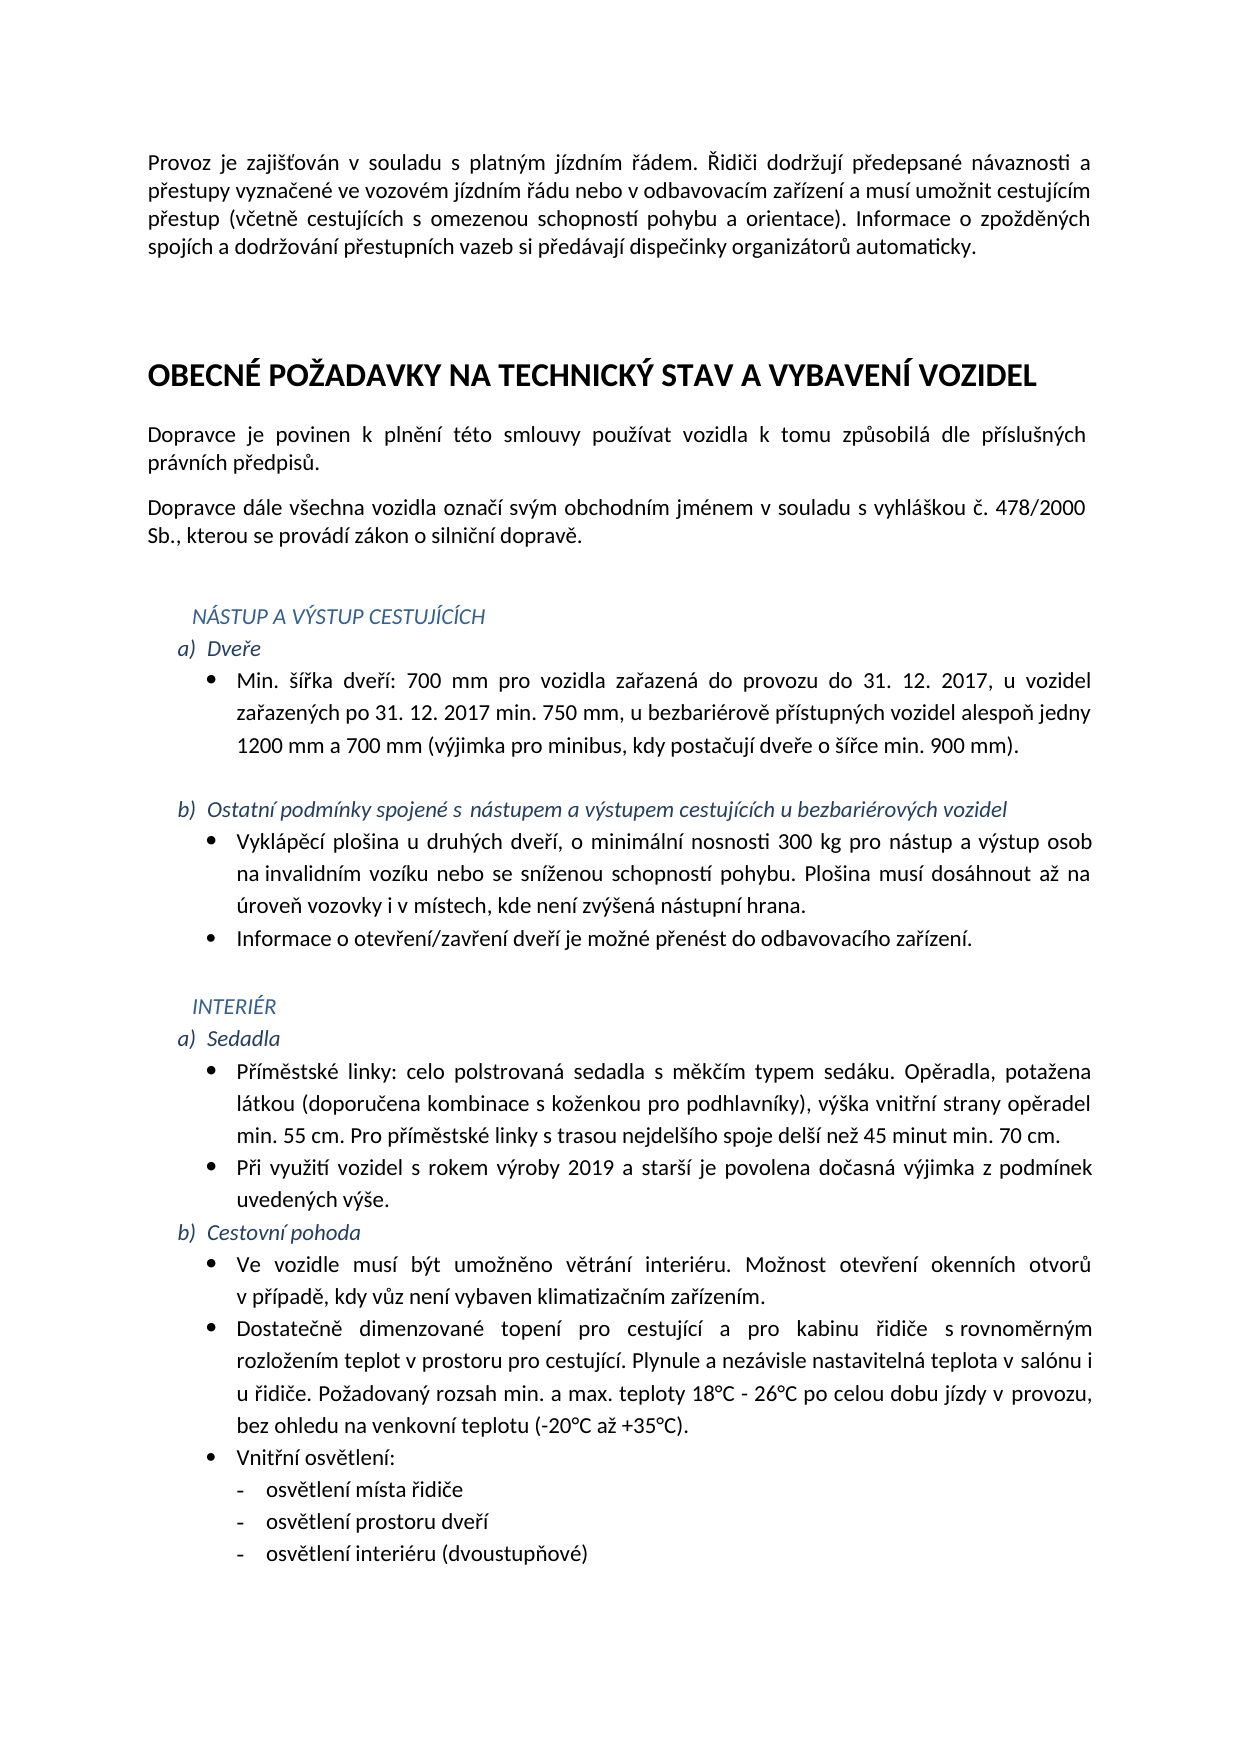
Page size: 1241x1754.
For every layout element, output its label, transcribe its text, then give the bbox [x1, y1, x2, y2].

list Vyklápěcí plošina u druhých dveří, o minimální nosnosti 300 kg pro nástup a výstup osob na invalidním vozíku nebo se sníženou schopností pohybu. Plošina musí dosáhnout až na úroveň vozovky i v místech, kde není zvýšená nástupní hrana. [207, 827, 1092, 920]
text Dopravce je povinen k plnění této smlouvy používat vozidla k tomu způsobilá dle příslušných právních předpisů. [147, 420, 1087, 476]
list Dveře [177, 634, 1092, 662]
list INTERIÉR [192, 992, 1092, 1020]
text Dopravce dále všechna vozidla označí svým obchodním jménem v souladu s vyhláškou č. 478/2000 Sb., kterou se provádí zákon o silniční dopravě. [147, 493, 1087, 549]
list NÁSTUP A VÝSTUP CESTUJÍCÍCH [192, 602, 1092, 630]
list Sedadla [177, 1024, 1092, 1053]
list Příměstské linky: celo polstrovaná sedadla s měkčím typem sedáku. Opěradla, potažena látkou (doporučena kombinace s koženkou pro podhlavníky), výška vnitřní strany opěradel min. 55 cm. Pro příměstské linky s trasou nejdelšího spoje delší než 45 minut min. 70 cm. [207, 1057, 1092, 1149]
list Ve vozidle musí být umožněno větrání interiéru. Možnost otevření okenních otvorů v případě, kdy vůz není vybaven klimatizačním zařízením. [207, 1250, 1092, 1310]
list Dostatečně dimenzované topení pro cestující a pro kabinu řidiče s rovnoměrným rozložením teplot v prostoru pro cestující. Plynule a nezávisle nastavitelná teplota v salónu i u řidiče. Požadovaný rozsah min. a max. teploty 18°C - 26°C po celou dobu jízdy v provozu, bez ohledu na venkovní teplotu (-20°C až +35°C). [207, 1314, 1092, 1439]
list Ostatní podmínky spojené s nástupem a výstupem cestujících u bezbariérových vozidel [177, 795, 1092, 823]
list Při využití vozidel s rokem výroby 2019 a starší je povolena dočasná výjimka z podmínek uvedených výše. [207, 1153, 1092, 1213]
list osvětlení interiéru (dvoustupňové) [236, 1539, 1092, 1568]
list osvětlení místa řidiče [236, 1475, 1092, 1503]
list Vnitřní osvětlení: [207, 1443, 1092, 1471]
list Informace o otevření/zavření dveří je možné přenést do odbavovacího zařízení. [207, 924, 1092, 952]
subtitle OBECNÉ POŽADAVKY NA TECHNICKÝ STAV A VYBAVENÍ VOZIDEL [148, 354, 1092, 395]
list Cestovní pohoda [177, 1218, 1092, 1246]
list Min. šířka dveří: 700 mm pro vozidla zařazená do provozu do 31. 12. 2017, u vozidel zařazených po 31. 12. 2017 min. 750 mm, u bezbariérově přístupných vozidel alespoň jedny 1200 mm a 700 mm (výjimka pro minibus, kdy postačují dveře o šířce min. 900 mm). [207, 666, 1092, 759]
text Provoz je zajišťován v souladu s platným jízdním řádem. Řidiči dodržují předepsané návaznosti a přestupy vyznačené ve vozovém jízdním řádu nebo v odbavovacím zařízení a musí umožnit cestujícím přestup (včetně cestujících s omezenou schopností pohybu a orientace). Informace o zpožděných spojích a dodržování přestupních vazeb si předávají dispečinky organizátorů automaticky. [148, 148, 1092, 260]
list osvětlení prostoru dveří [236, 1507, 1092, 1535]
